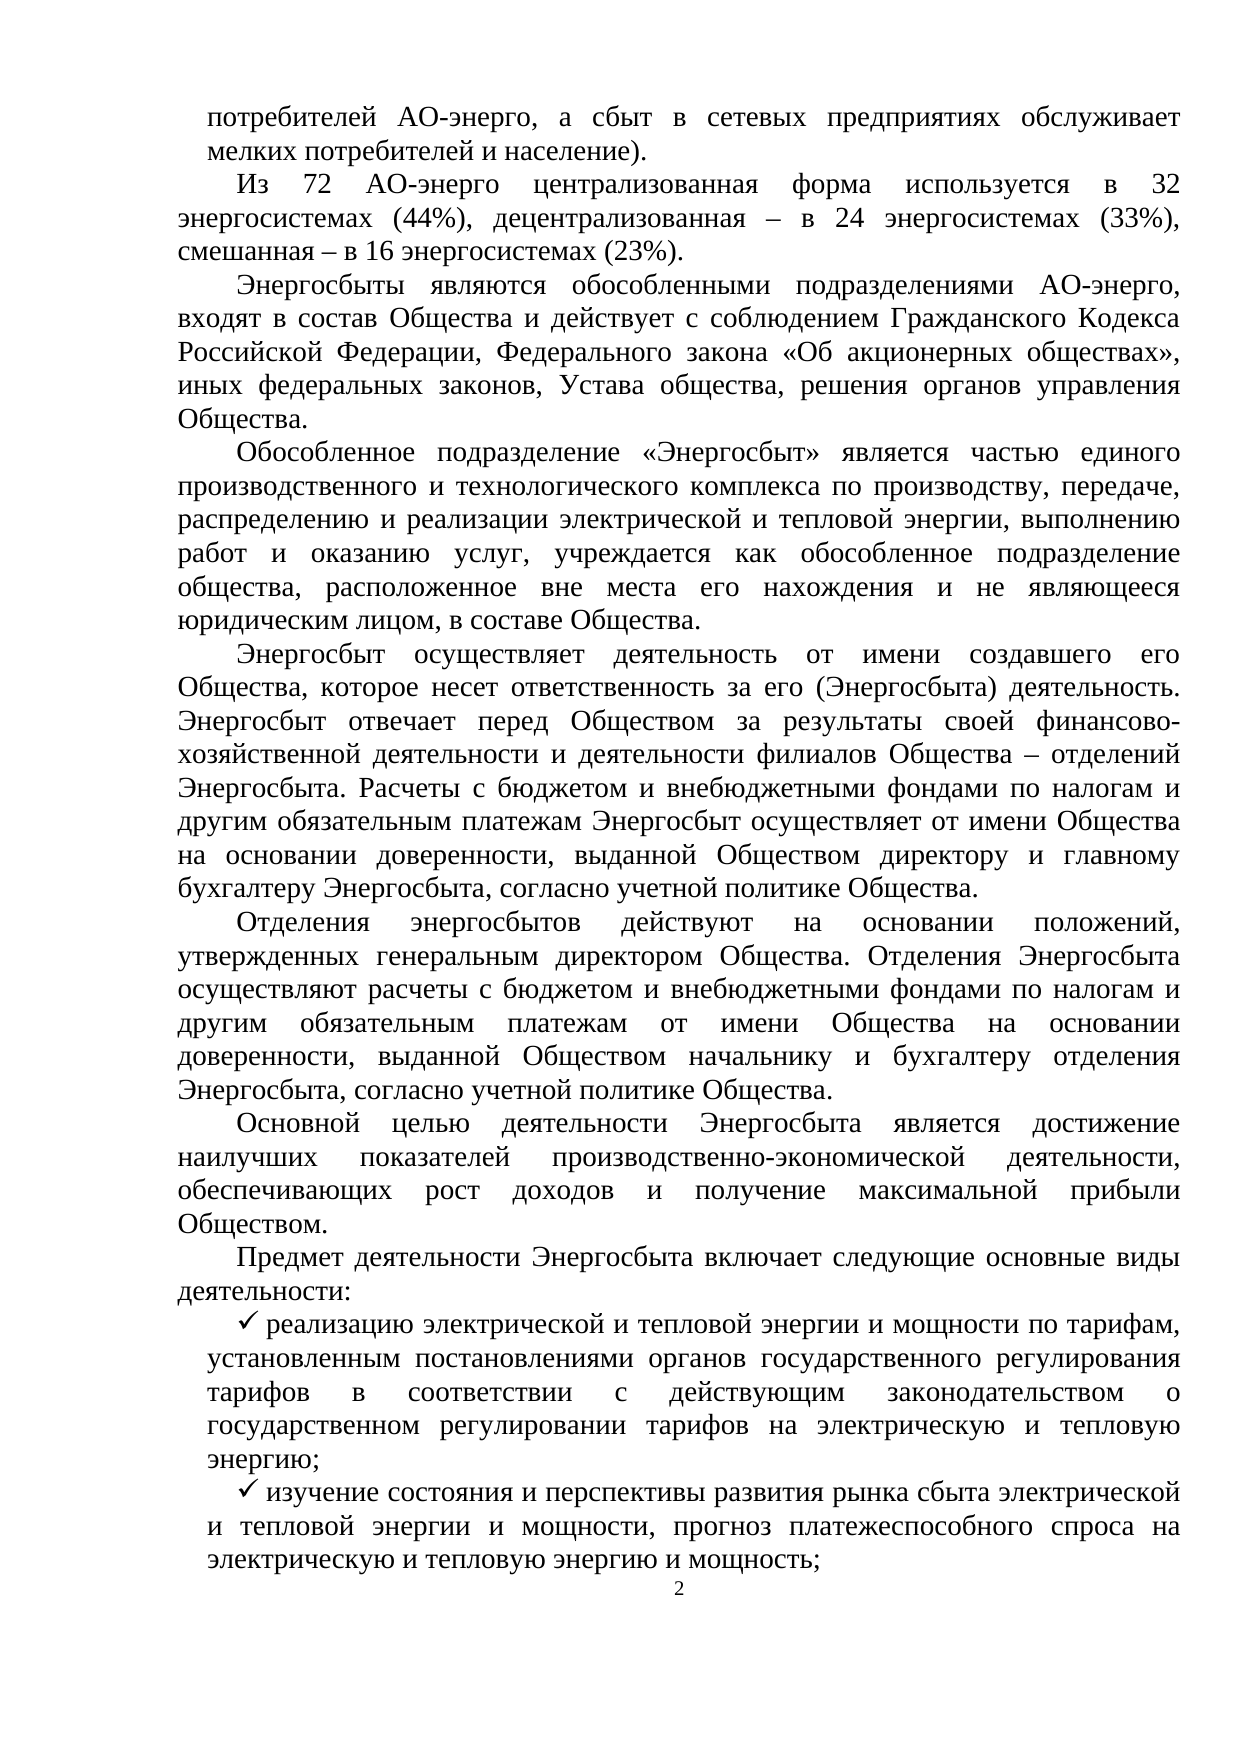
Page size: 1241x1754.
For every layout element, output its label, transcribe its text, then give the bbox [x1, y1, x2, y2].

text Обособленное подразделение «Энергосбыт» является частью единого производственного и технологического комплекса по производству, передаче, распределению и реализации электрической и тепловой энергии, выполнению работ и оказанию услуг, учреждается как обособленное подразделение общества, расположенное вне места его нахождения и не являющееся юридическим лицом, в составе Общества. [177, 434, 1181, 636]
text изучение состояния и перспективы развития рынка сбыта электрической и тепловой энергии и мощности, прогноз платежеспособного спроса на электрическую и тепловую энергию и мощность; [207, 1474, 1181, 1575]
text реализацию электрической и тепловой энергии и мощности по тарифам, установленным постановлениями органов государственного регулирования тарифов в соответствии с действующим законодательством о государственном регулировании тарифов на электрическую и тепловую энергию; [207, 1307, 1181, 1474]
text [207, 99, 1181, 166]
text Основной целью деятельности Энергосбыта является достижение наилучших показателей производственно-экономической деятельности, обеспечивающих рост доходов и получение максимальной прибыли Обществом. [177, 1105, 1181, 1239]
text Предмет деятельности Энергосбыта включает следующие основные виды деятельности: [177, 1239, 1181, 1307]
text Из 72 АО-энерго централизованная форма используется в 32 энергосистемах (44%), децентрализованная – в 24 энергосистемах (33%), смешанная – в 16 энергосистемах (23%). [177, 166, 1181, 267]
text Отделения энергосбытов действуют на основании положений, утвержденных генеральным директором Общества. Отделения Энергосбыта осуществляют расчеты с бюджетом и внебюджетными фондами по налогам и другим обязательным платежам от имени Общества на основании доверенности, выданной Обществом начальнику и бухгалтеру отделения Энергосбыта, согласно учетной политике Общества. [177, 904, 1181, 1105]
text Энергосбыт осуществляет деятельность от имени создавшего его Общества, которое несет ответственность за его (Энергосбыта) деятельность. Энергосбыт отвечает перед Обществом за результаты своей финансово-хозяйственной деятельности и деятельности филиалов Общества – отделений Энергосбыта. Расчеты с бюджетом и внебюджетными фондами по налогам и другим обязательным платежам Энергосбыт осуществляет от имени Общества на основании доверенности, выданной Обществом директору и главному бухгалтеру Энергосбыта, согласно учетной политике Общества. [177, 636, 1181, 904]
text Энергосбыты являются обособленными подразделениями АО-энерго, входят в состав Общества и действует с соблюдением Гражданского Кодекса Российской Федерации, Федерального закона «Об акционерных обществах», иных федеральных законов, Устава общества, решения органов управления Общества. [177, 267, 1181, 434]
